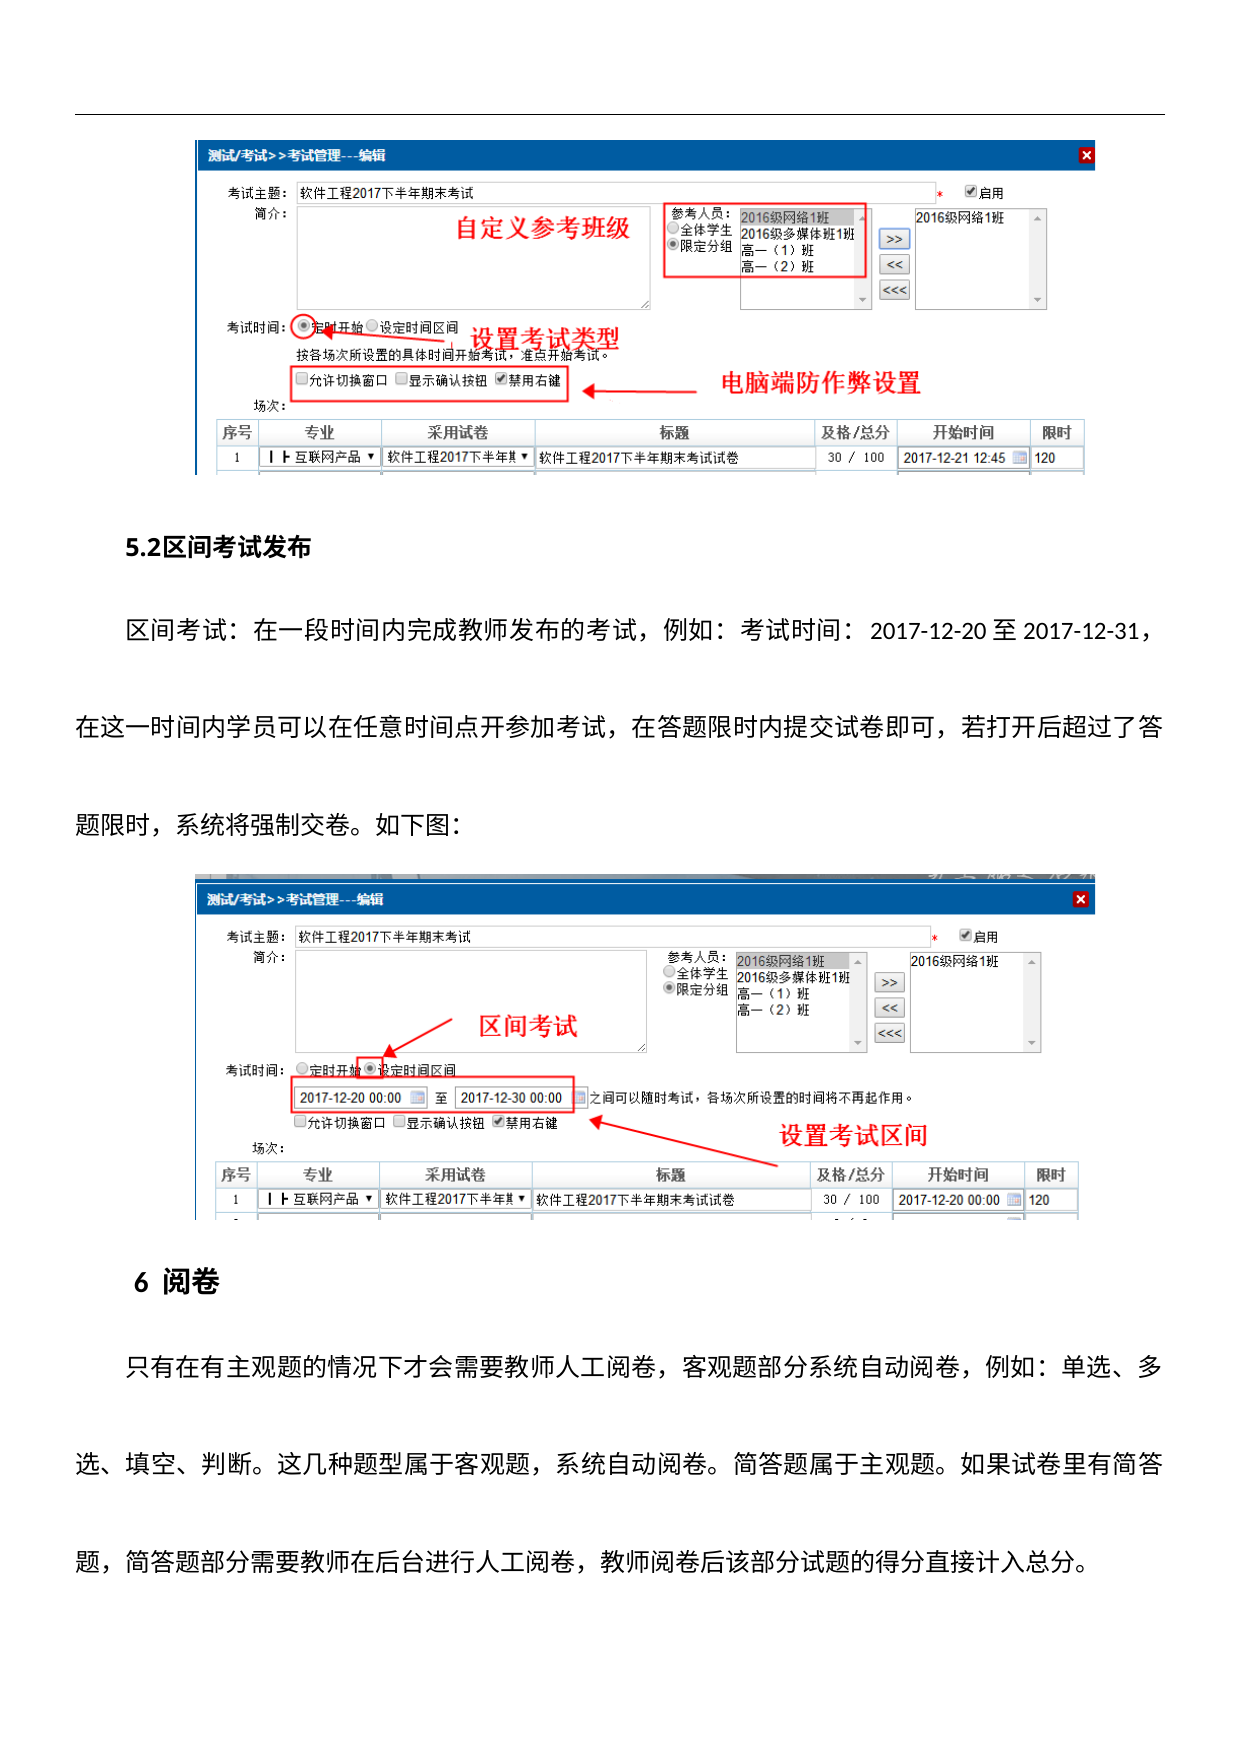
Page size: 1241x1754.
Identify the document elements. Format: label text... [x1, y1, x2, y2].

picture [195, 140, 1096, 475]
subtitle 区间考试发布 [75, 513, 1165, 578]
text 区间考试：在一段时间内完成教师发布的考试，例如：考试时间：2017-12-20至2017-12-31，在这一时间内学员可以在任意时间点开参加考试，在答题限时内提交试卷即可，若打开后超过了答题限时，系统将强制交卷。如下图： [75, 596, 1165, 856]
text 只有在有主观题的情况下才会需要教师人工阅卷，客观题部分系统自动阅卷，例如：单选、多选、填空、判断。这几种题型属于客观题，系统自动阅卷。简答题属于主观题。如果试卷里有简答题，简答题部分需要教师在后台进行人工阅卷，教师阅卷后该部分试题的得分直接计入总分。 [75, 1333, 1165, 1593]
subtitle 阅卷 [75, 1247, 1165, 1312]
picture [195, 874, 1096, 1220]
